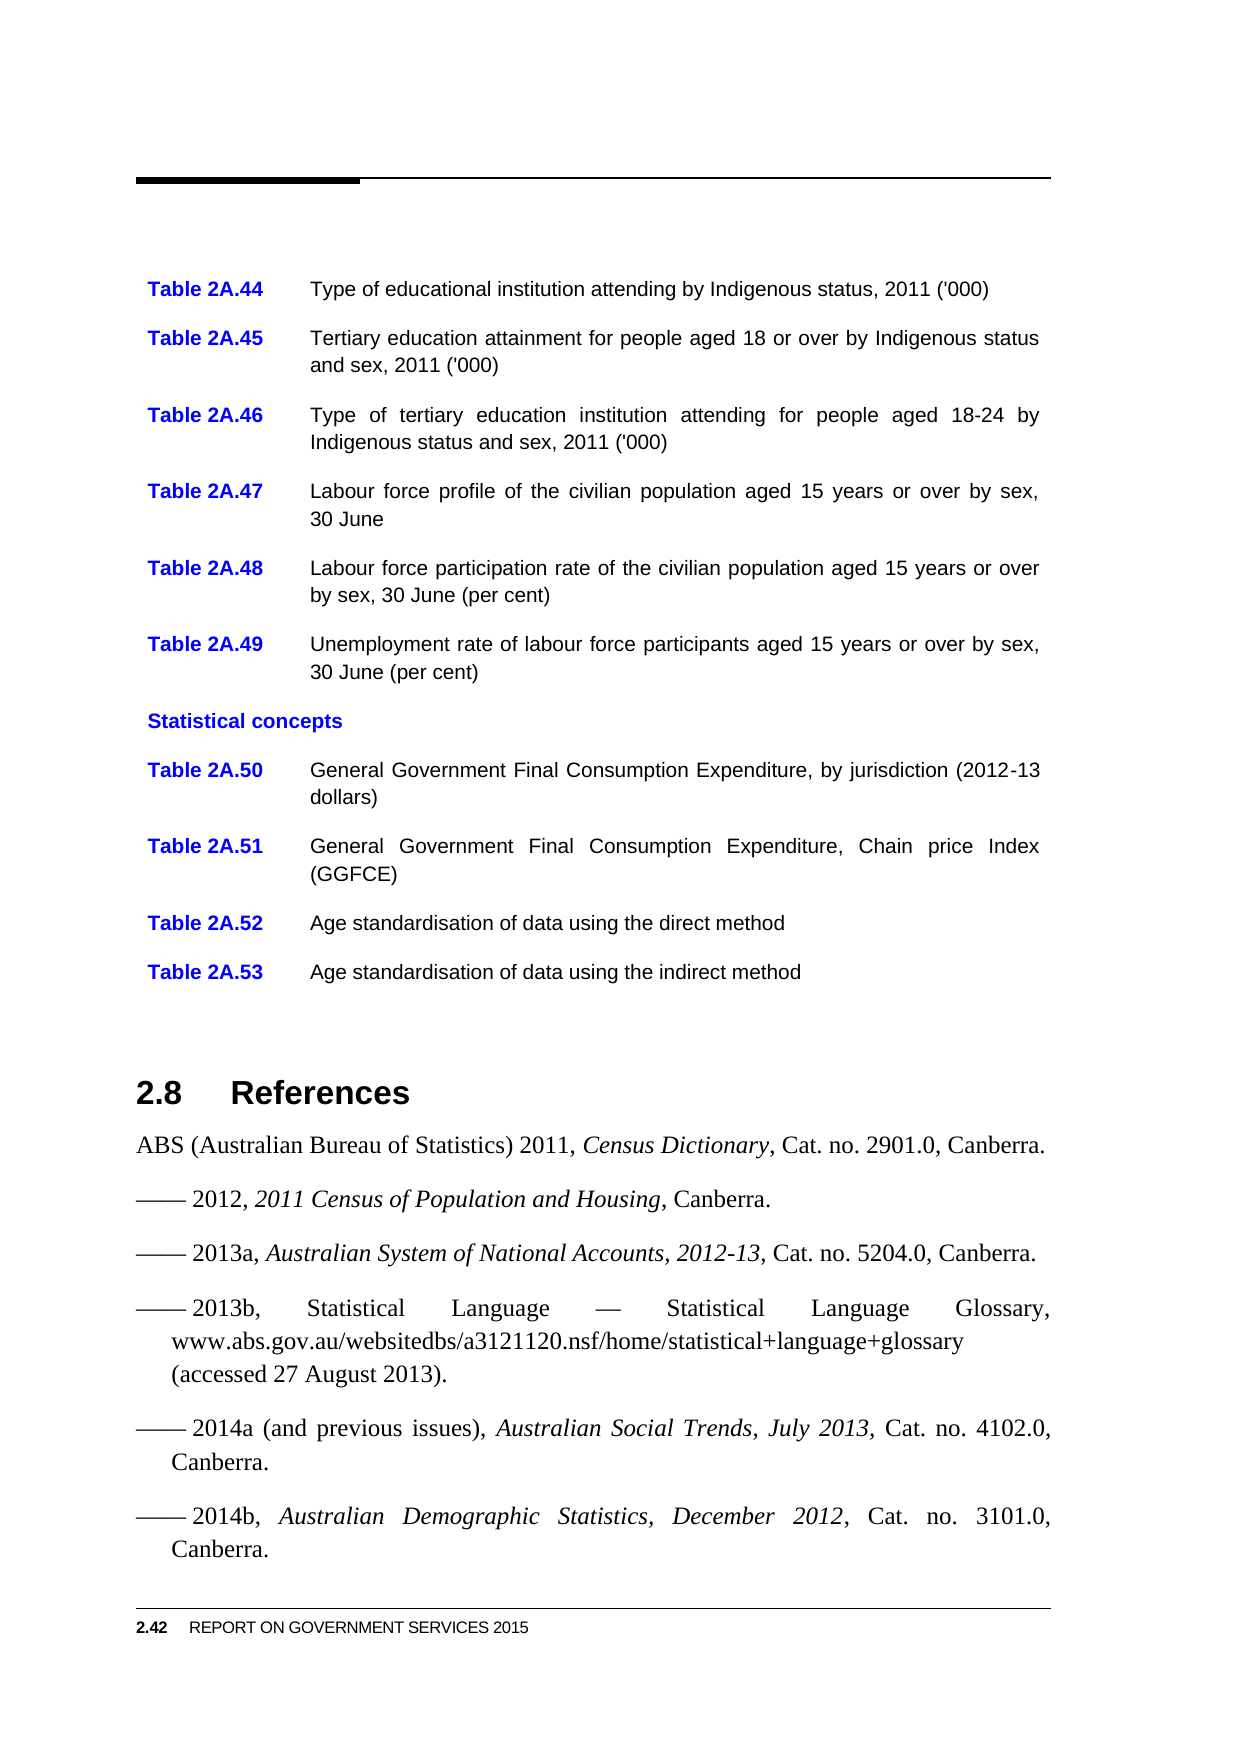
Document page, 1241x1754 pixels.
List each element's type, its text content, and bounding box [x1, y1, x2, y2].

table_cell Unemployment rate of labour force participants aged 15 years or over by sex, 30 June (per cent) [299, 632, 1051, 709]
table_cell Age standardisation of data using the direct method [299, 911, 1051, 960]
table_cell Type of tertiary education institution attending for people aged 18-24 by Indigenous status and sex, 2011 ('000) [299, 403, 1051, 479]
table_cell Tertiary education attainment for people aged 18 or over by Indigenous status and sex, 2011 ('000) [299, 326, 1051, 402]
text —— 2014b, Australian Demographic Statistics, December 2012, Cat. no. 3101.0, Canberra. [136, 1496, 1051, 1563]
table_cell Table 2A.46 [136, 403, 298, 479]
table_cell Table 2A.44 [136, 277, 298, 326]
text ABS (Australian Bureau of Statistics) 2011, Census Dictionary, Cat. no. 2901.0, Canberra. [136, 1126, 1051, 1159]
table_cell Table 2A.52 [136, 911, 298, 960]
table_cell Table 2A.48 [136, 556, 298, 632]
table_cell Table 2A.53 [136, 960, 298, 1009]
table_cell General Government Final Consumption Expenditure, Chain price Index (GGFCE) [299, 834, 1051, 911]
text —— 2014a (and previous issues), Australian Social Trends, July 2013, Cat. no. 4102.0, Canberra. [136, 1409, 1051, 1476]
text —— 2013b, Statistical Language — Statistical Language Glossary, www.abs.gov.au/websitedbs/a3121120.nsf/home/statistical+language+glossary (accessed 27 August 2013). [136, 1288, 1051, 1388]
text —— 2012, 2011 Census of Population and Housing, Canberra. [136, 1180, 1051, 1213]
table_cell Statistical concepts [136, 709, 1051, 758]
table_cell Labour force profile of the civilian population aged 15 years or over by sex, 30 June [299, 479, 1051, 556]
table_cell Labour force participation rate of the civilian population aged 15 years or over by sex, 30 June (per cent) [299, 556, 1051, 632]
table_cell Table 2A.45 [136, 326, 298, 402]
table_cell Table 2A.47 [136, 479, 298, 556]
table_cell Table 2A.50 [136, 758, 298, 834]
table_cell Table 2A.49 [136, 632, 298, 709]
table_cell Type of educational institution attending by Indigenous status, 2011 ('000) [299, 277, 1051, 326]
table_cell Table 2A.51 [136, 834, 298, 911]
table_cell Age standardisation of data using the indirect method [299, 960, 1051, 1009]
subtitle 2.8 References [136, 1071, 1051, 1113]
text —— 2013a, Australian System of National Accounts, 2012-13, Cat. no. 5204.0, Canberra. [136, 1234, 1051, 1267]
table_cell General Government Final Consumption Expenditure, by jurisdiction (2012-13 dollars) [299, 758, 1051, 834]
